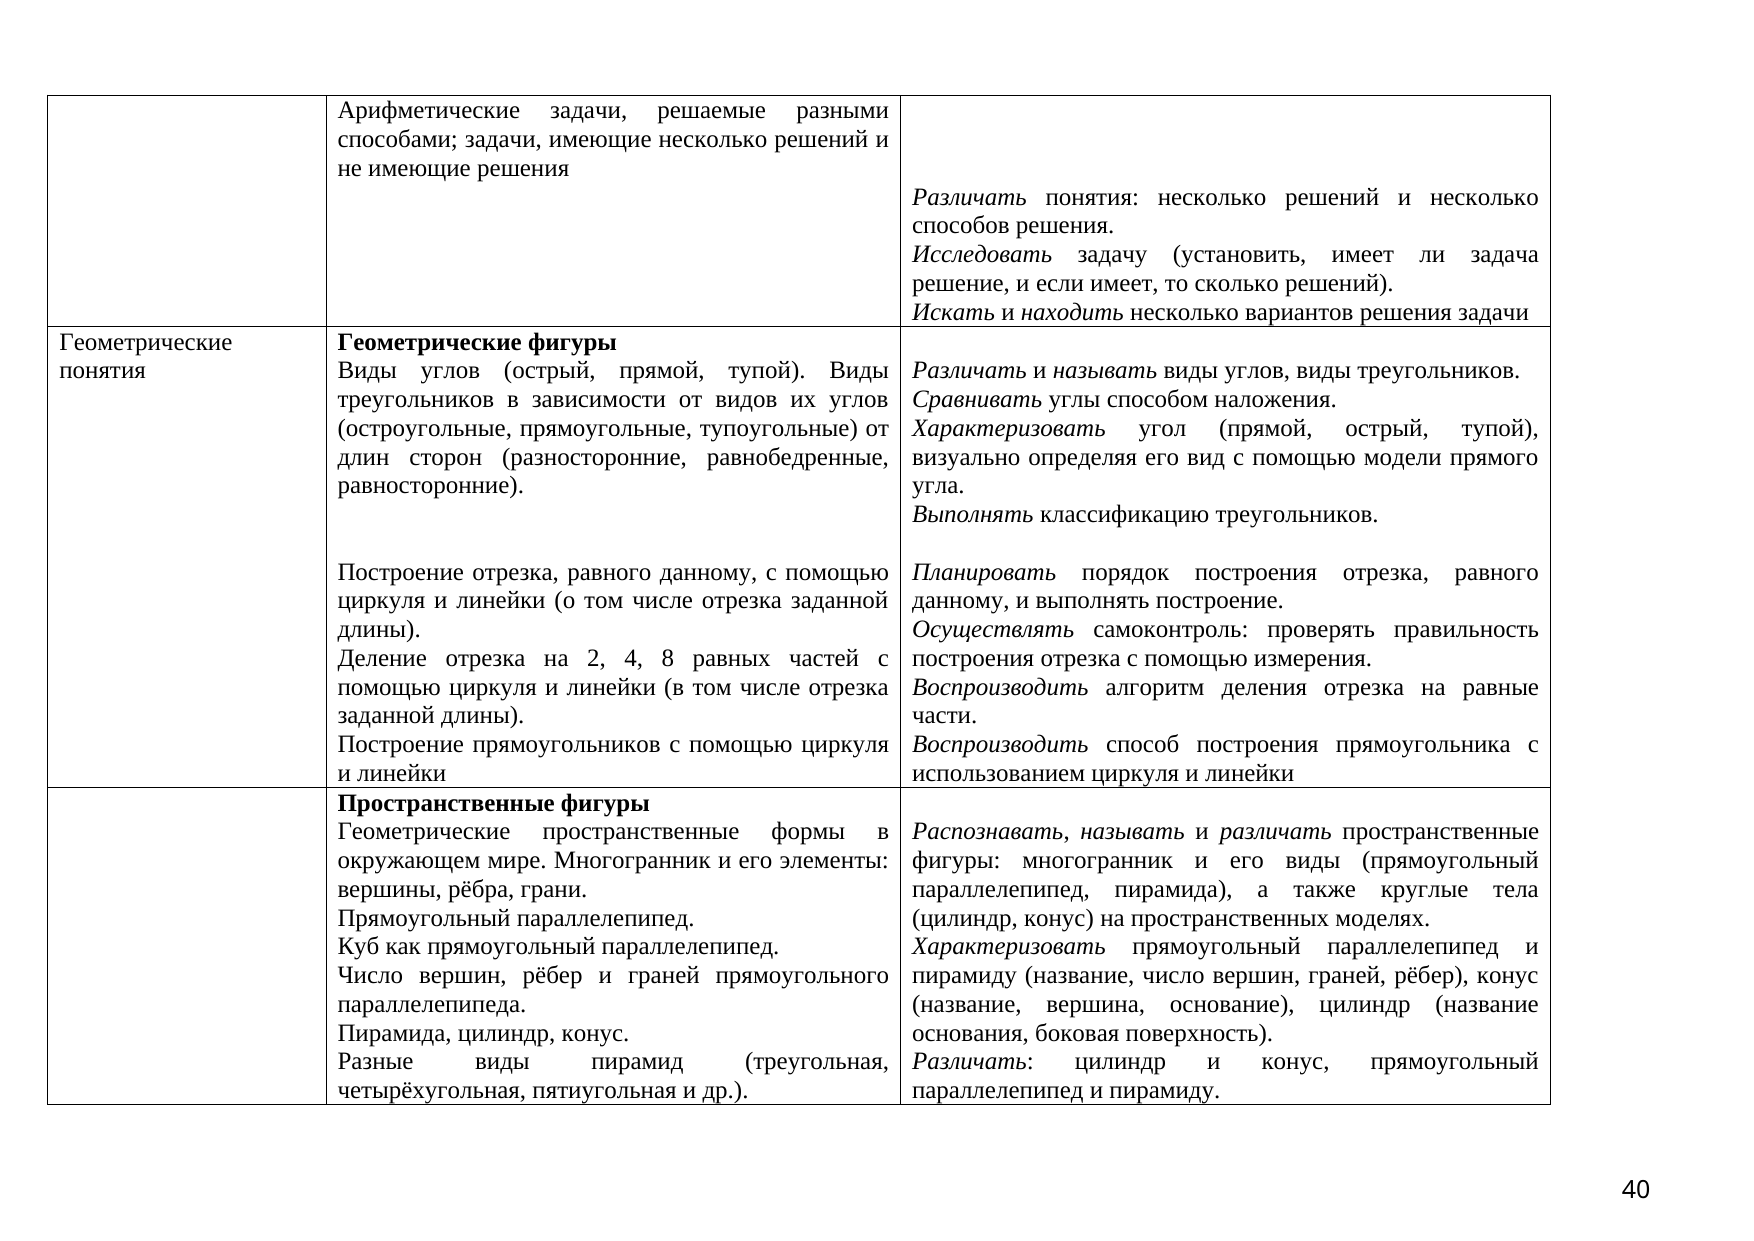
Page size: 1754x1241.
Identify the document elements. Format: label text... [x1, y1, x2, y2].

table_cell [327, 788, 900, 1104]
table_cell Геометрические фигуры Виды углов (острый, прямой, тупой). Виды треугольников в зависимости от видов их углов (остроугольные, прямоугольные, тупоугольные) от длин сторон (разносторонние, равнобедренные, равносторонние). Построение отрезка, равного данному, с помощью циркуля и линейки (о том числе отрезка заданной длины). Деление отрезка на 2, 4, 8 равных частей с помощью циркуля и линейки (в том числе отрезка заданной длины). Построение прямоугольников с помощью циркуля и линейки [327, 327, 900, 787]
table_cell [48, 788, 326, 1104]
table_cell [327, 96, 900, 326]
table_cell Различать и называть виды углов, виды треугольников. Сравнивать углы способом наложения. Характеризовать угол (прямой, острый, тупой), визуально определяя его вид с помощью модели прямого угла. Выполнять классификацию треугольников. Планировать порядок построения отрезка, равного данному, и выполнять построение. Осуществлять самоконтроль: проверять правильность построения отрезка с помощью измерения. Воспроизводить алгоритм деления отрезка на равные части. Воспроизводить способ построения прямоугольника с использованием циркуля и линейки [901, 327, 1550, 787]
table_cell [48, 96, 326, 326]
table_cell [901, 96, 1550, 326]
table_cell Геометрические понятия [48, 327, 326, 787]
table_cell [901, 788, 1550, 1104]
